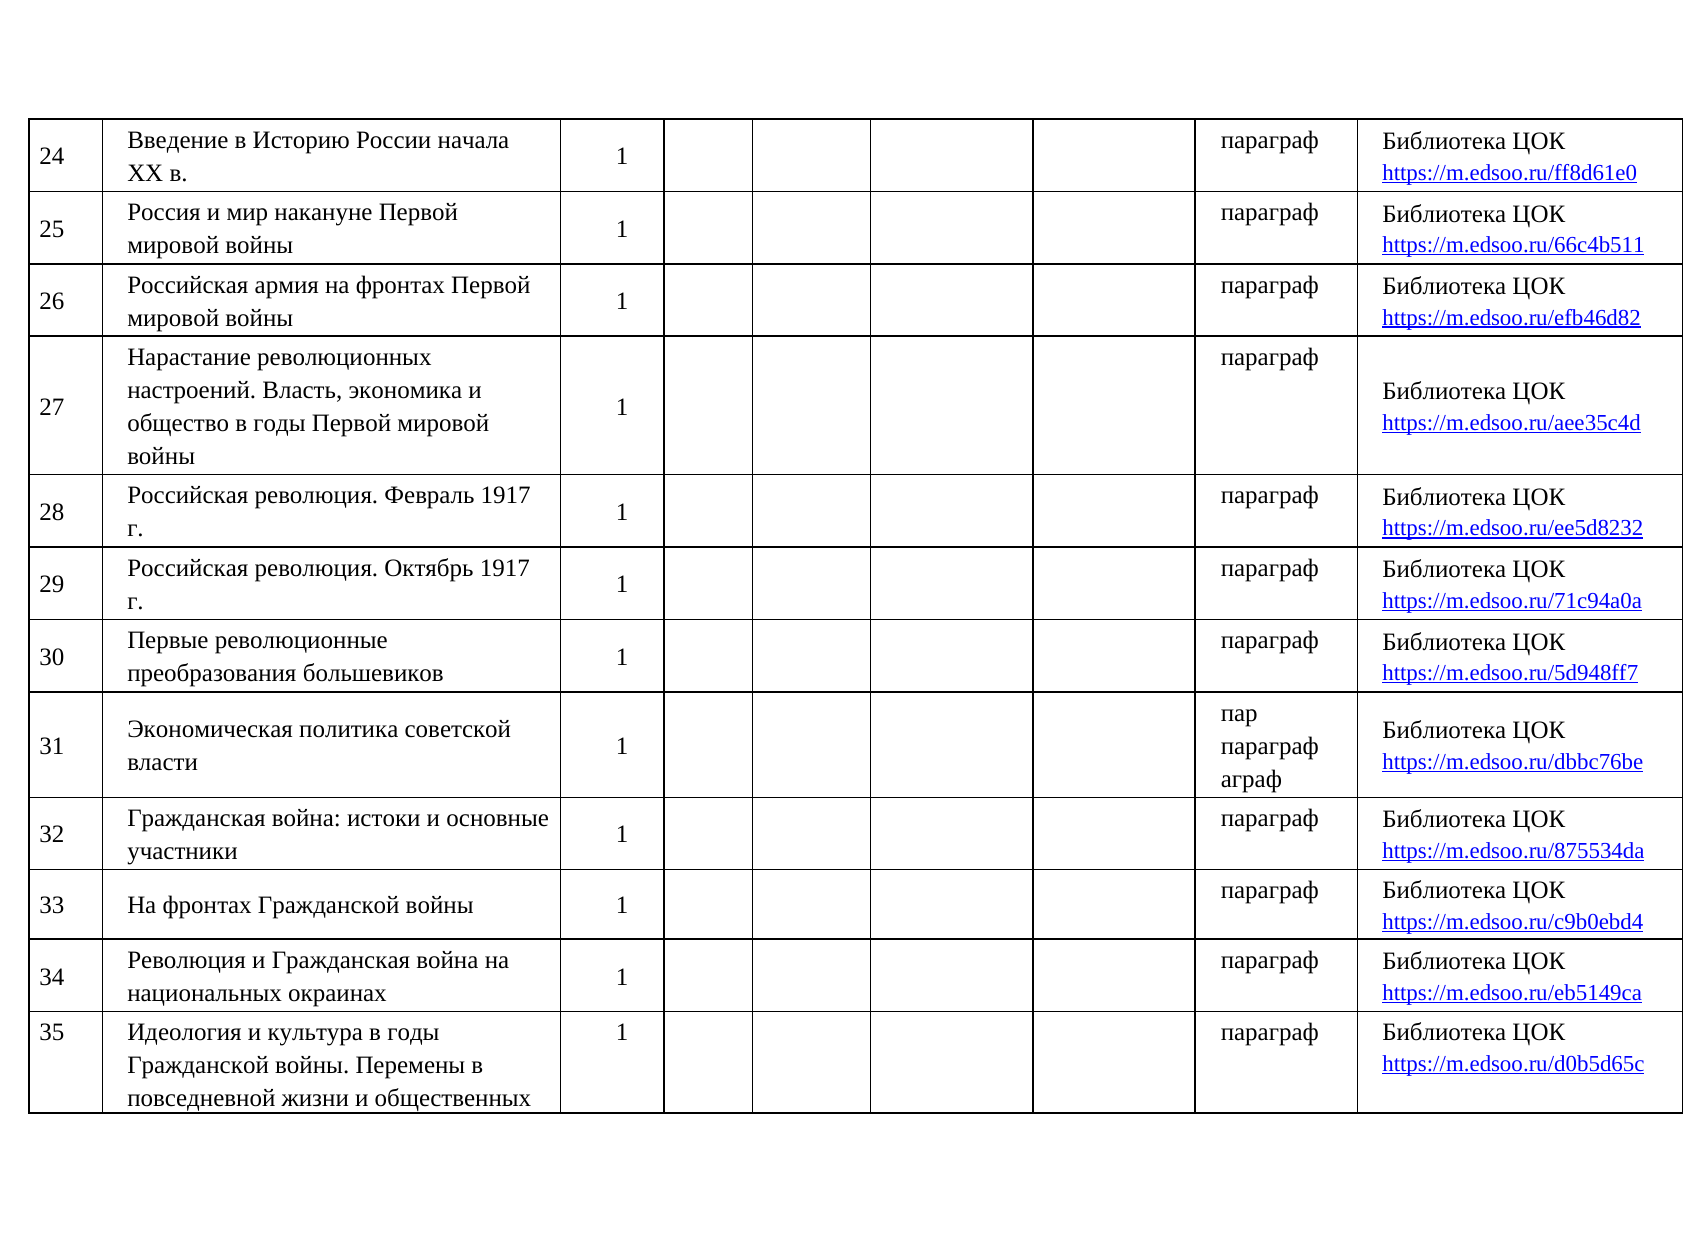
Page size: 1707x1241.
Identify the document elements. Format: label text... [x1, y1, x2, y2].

table_cell [871, 192, 1032, 263]
table_cell [1034, 798, 1194, 869]
table_cell [753, 192, 870, 263]
table_cell 1 [561, 548, 663, 618]
table_cell [871, 265, 1032, 335]
table_cell [753, 337, 870, 474]
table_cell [103, 1012, 560, 1112]
table_cell Библиотека ЦОК https://m.edsoo.ru/dbbc76be [1358, 693, 1682, 796]
table_cell параграф [1196, 120, 1357, 191]
table_cell 24 [30, 120, 102, 191]
table_cell Первые революционные преобразования большевиков [103, 620, 560, 691]
table_cell Российская революция. Октябрь 1917 г. [103, 548, 560, 618]
table_cell [753, 693, 870, 796]
table_cell [665, 548, 752, 618]
table_cell Нарастание революционных настроений. Власть, экономика и общество в годы Первой мировой войны [103, 337, 560, 474]
table_cell 26 [30, 265, 102, 335]
table_cell [753, 620, 870, 691]
table_cell Библиотека ЦОК https://m.edsoo.ru/ff8d61e0 [1358, 120, 1682, 191]
table_cell [1034, 1012, 1194, 1112]
table_cell Гражданская война: истоки и основные участники [103, 798, 560, 869]
table_cell [753, 870, 870, 938]
table_cell Библиотека ЦОК https://m.edsoo.ru/66c4b511 [1358, 192, 1682, 263]
table_cell [871, 620, 1032, 691]
table_cell 29 [30, 548, 102, 618]
table_cell [1034, 620, 1194, 691]
table_cell [753, 1012, 870, 1112]
table_cell [1034, 693, 1194, 796]
table_cell [665, 870, 752, 938]
table_cell параграф [1196, 1012, 1357, 1112]
table_cell [1034, 475, 1194, 546]
table_cell 1 [561, 620, 663, 691]
table_cell параграф [1196, 337, 1357, 474]
table_cell [1034, 337, 1194, 474]
table_cell Россия и мир накануне Первой мировой войны [103, 192, 560, 263]
table_cell Библиотека ЦОК https://m.edsoo.ru/efb46d82 [1358, 265, 1682, 335]
table_cell 28 [30, 475, 102, 546]
table_cell Библиотека ЦОК https://m.edsoo.ru/ee5d8232 [1358, 475, 1682, 546]
table_cell Российская революция. Февраль 1917 г. [103, 475, 560, 546]
table_cell [1034, 870, 1194, 938]
table_cell [871, 693, 1032, 796]
table_cell 25 [30, 192, 102, 263]
table_cell [1034, 120, 1194, 191]
table_cell 1 [561, 120, 663, 191]
table_cell параграф [1196, 798, 1357, 869]
table_cell Библиотека ЦОК https://m.edsoo.ru/eb5149ca [1358, 940, 1682, 1011]
table_cell На фронтах Гражданской войны [103, 870, 560, 938]
table_cell 1 [561, 337, 663, 474]
table_cell параграф [1196, 548, 1357, 618]
table_cell 27 [30, 337, 102, 474]
table_cell Библиотека ЦОК https://m.edsoo.ru/875534da [1358, 798, 1682, 869]
table_cell [665, 265, 752, 335]
table_cell [665, 337, 752, 474]
table_cell параграф [1196, 265, 1357, 335]
table_cell 34 [30, 940, 102, 1011]
table_cell [871, 120, 1032, 191]
table_cell параграф [1196, 475, 1357, 546]
table_cell [753, 940, 870, 1011]
table_cell [665, 798, 752, 869]
table_cell [665, 192, 752, 263]
table_cell [871, 940, 1032, 1011]
table_cell 1 [561, 693, 663, 796]
table_cell 35 [30, 1012, 102, 1112]
table_cell [1034, 548, 1194, 618]
table_cell 1 [561, 1012, 663, 1112]
table_cell [665, 120, 752, 191]
table_cell 1 [561, 870, 663, 938]
table_cell [871, 870, 1032, 938]
table_cell 32 [30, 798, 102, 869]
table_cell [753, 120, 870, 191]
table_cell [871, 337, 1032, 474]
table_cell параграф [1196, 620, 1357, 691]
table_cell 33 [30, 870, 102, 938]
table_cell параграф [1196, 870, 1357, 938]
table_cell [665, 475, 752, 546]
table_cell Библиотека ЦОК https://m.edsoo.ru/5d948ff7 [1358, 620, 1682, 691]
table_cell Введение в Историю России начала ХХ в. [103, 120, 560, 191]
table_cell параграф [1196, 192, 1357, 263]
table_cell Экономическая политика советской власти [103, 693, 560, 796]
table_cell [665, 940, 752, 1011]
table_cell [871, 475, 1032, 546]
table_cell [753, 798, 870, 869]
table_cell [753, 265, 870, 335]
table_cell [1034, 940, 1194, 1011]
table_cell 1 [561, 192, 663, 263]
table_cell параграф [1196, 940, 1357, 1011]
table_cell Российская армия на фронтах Первой мировой войны [103, 265, 560, 335]
table_cell 30 [30, 620, 102, 691]
table_cell Революция и Гражданская война на национальных окраинах [103, 940, 560, 1011]
table_cell 1 [561, 265, 663, 335]
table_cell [1358, 1012, 1682, 1112]
table_cell [753, 548, 870, 618]
table_cell Библиотека ЦОК https://m.edsoo.ru/aee35c4d [1358, 337, 1682, 474]
table_cell пар параграф аграф [1196, 693, 1357, 796]
table_cell [665, 693, 752, 796]
table_cell [1034, 192, 1194, 263]
table_cell 1 [561, 940, 663, 1011]
table_cell [871, 1012, 1032, 1112]
table_cell 31 [30, 693, 102, 796]
table_cell Библиотека ЦОК https://m.edsoo.ru/71c94a0a [1358, 548, 1682, 618]
table_cell [871, 798, 1032, 869]
table_cell [753, 475, 870, 546]
table_cell Библиотека ЦОК https://m.edsoo.ru/c9b0ebd4 [1358, 870, 1682, 938]
table_cell [871, 548, 1032, 618]
table_cell [1034, 265, 1194, 335]
table_cell [665, 1012, 752, 1112]
table_cell 1 [561, 798, 663, 869]
table_cell [665, 620, 752, 691]
table_cell 1 [561, 475, 663, 546]
